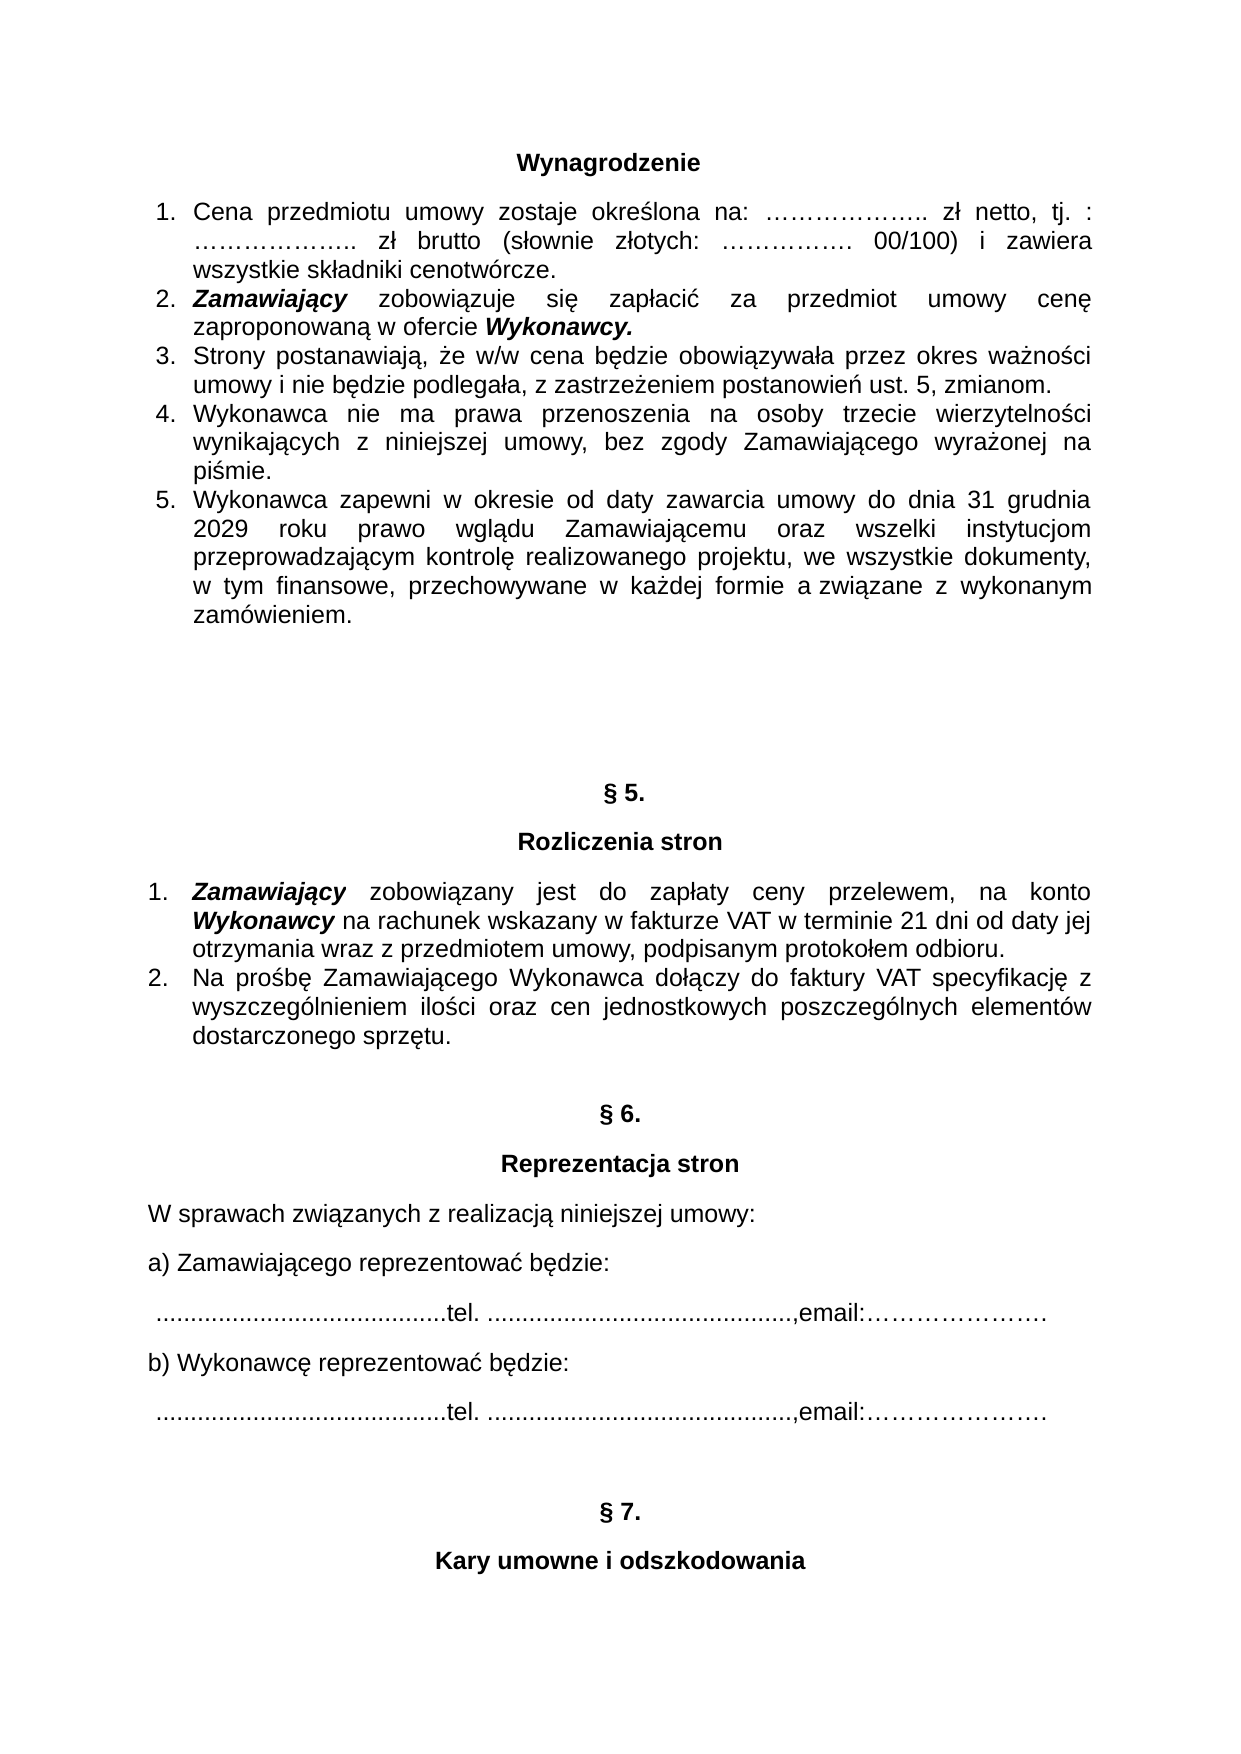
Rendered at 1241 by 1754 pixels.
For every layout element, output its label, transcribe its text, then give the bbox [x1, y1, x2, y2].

text Rozliczenia stron [148, 827, 1093, 856]
list Zamawiający zobowiązuje się zapłacić za przedmiot umowy cenę zaproponowaną w ofercie Wykonawcy. [155, 283, 1093, 341]
text b) Wykonawcę reprezentować będzie: [148, 1348, 1093, 1376]
text Kary umowne i odszkodowania [148, 1546, 1093, 1575]
text § 7. [148, 1497, 1093, 1525]
list Na prośbę Zamawiającego Wykonawca dołączy do faktury VAT specyfikację z wyszczególnieniem ilości oraz cen jednostkowych poszczególnych elementów dostarczonego sprzętu. [148, 963, 1093, 1049]
text § 5. [155, 778, 1093, 806]
text ..........................................tel. ............................................,email:…………………. [155, 1298, 1093, 1327]
list Wykonawca nie ma prawa przenoszenia na osoby trzecie wierzytelności wynikających z niniejszej umowy, bez zgody Zamawiającego wyrażonej na piśmie. [155, 398, 1093, 485]
list Zamawiający zobowiązany jest do zapłaty ceny przelewem, na konto Wykonawcy na rachunek wskazany w fakturze VAT w terminie 21 dni od daty jej otrzymania wraz z przedmiotem umowy, podpisanym protokołem odbioru. [148, 877, 1093, 963]
list Strony postanawiają, że w/w cena będzie obowiązywała przez okres ważności umowy i nie będzie podlegała, z zastrzeżeniem postanowień ust. 5, zmianom. [155, 341, 1093, 398]
text Wynagrodzenie [443, 148, 1093, 176]
text a) Zamawiającego reprezentować będzie: [148, 1248, 1093, 1277]
text § 6. [148, 1099, 1093, 1128]
list Wykonawca zapewni w okresie od daty zawarcia umowy do dnia 31 grudnia 2029 roku prawo wglądu Zamawiającemu oraz wszelki instytucjom przeprowadzającym kontrolę realizowanego projektu, we wszystkie dokumenty, w tym finansowe, przechowywane w każdej formie a związane z wykonanym zamówieniem. [155, 485, 1093, 628]
list Cena przedmiotu umowy zostaje określona na: ……………….. zł netto, tj. : ……………….. zł brutto (słownie złotych: ……………. 00/100) i zawiera wszystkie składniki cenotwórcze. [155, 197, 1093, 283]
text ..........................................tel. ............................................,email:…………………. [155, 1397, 1093, 1426]
text W sprawach związanych z realizacją niniejszej umowy: [148, 1198, 1093, 1227]
text Reprezentacja stron [148, 1149, 1093, 1178]
